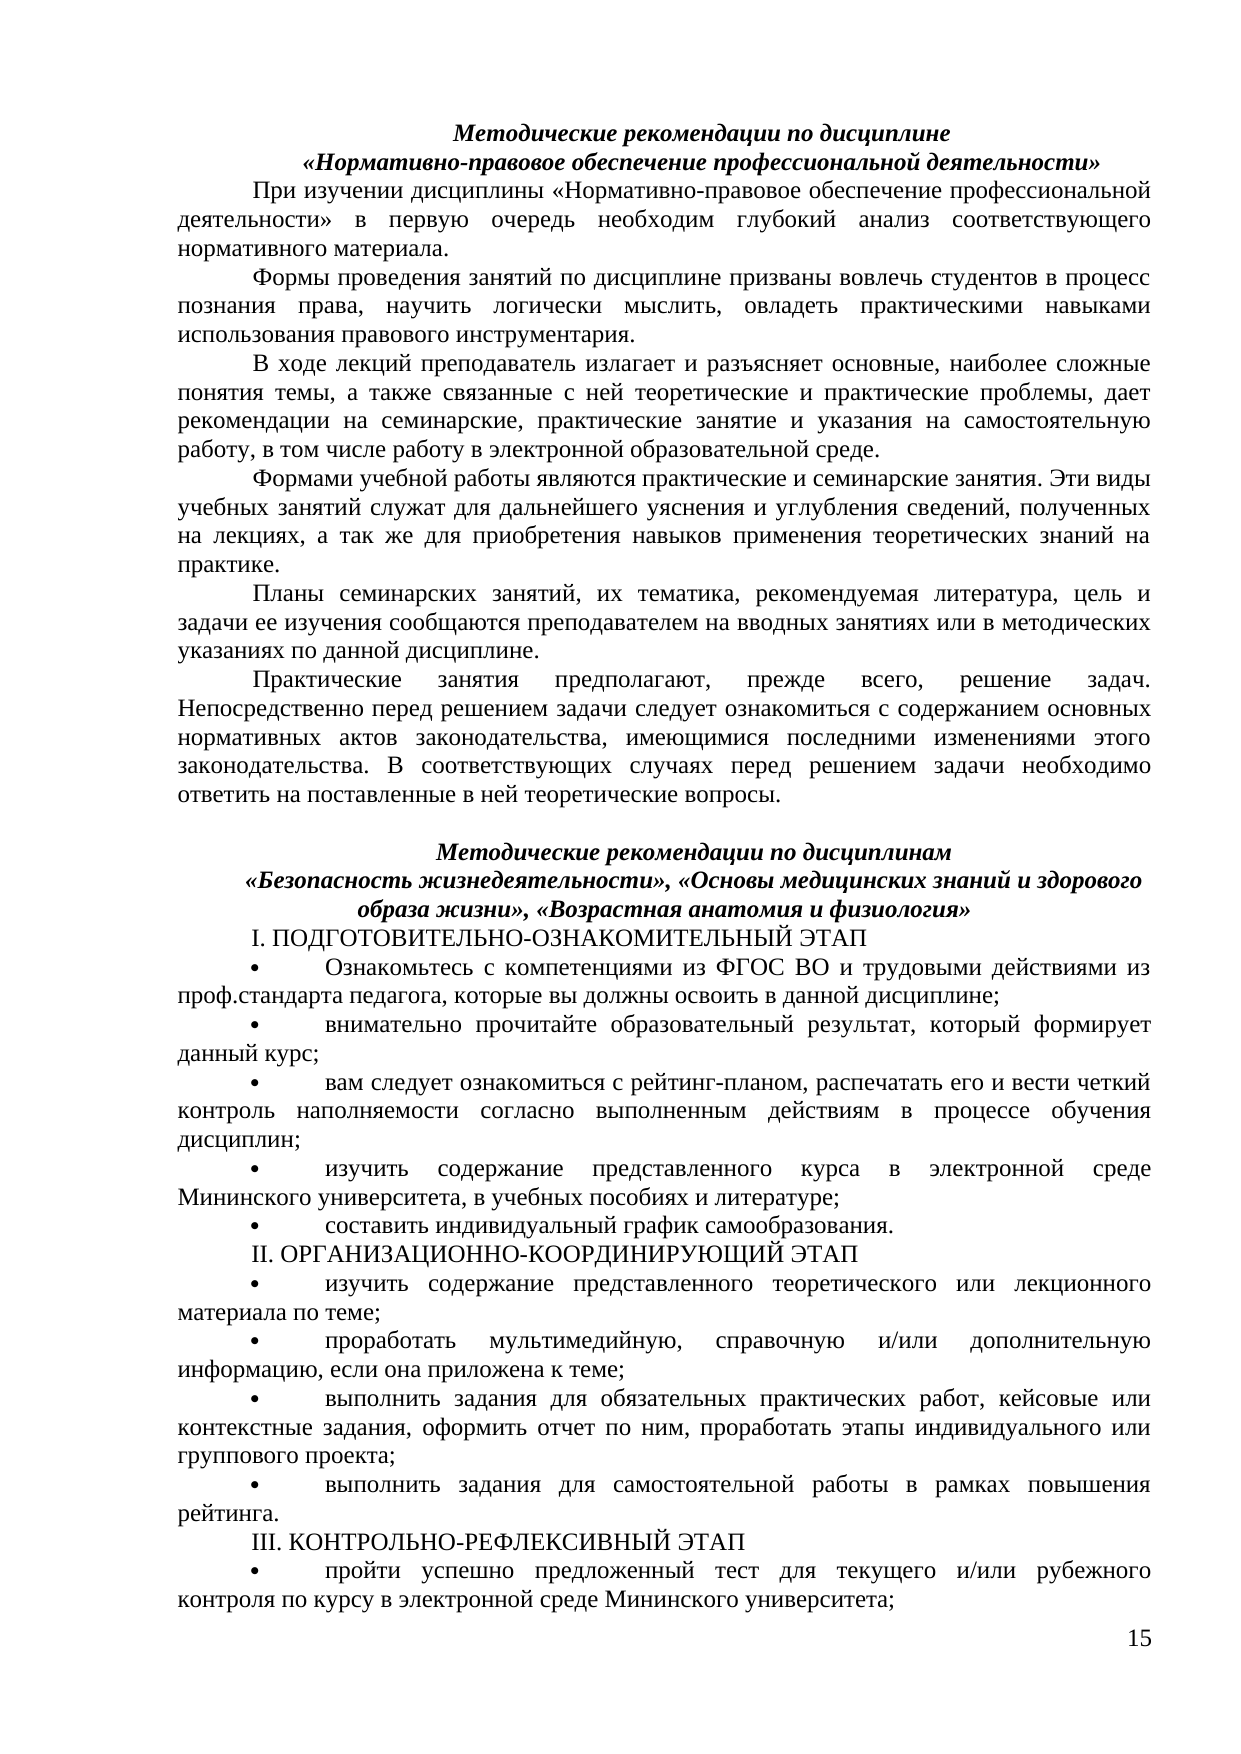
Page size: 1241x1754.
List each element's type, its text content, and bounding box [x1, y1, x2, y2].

text Методические рекомендации по дисциплинам [177, 837, 1152, 866]
list проработать мультимедийную, справочную и/или дополнительную информацию, если она приложена к теме; [177, 1326, 1152, 1383]
text I. ПОДГОТОВИТЕЛЬНО-ОЗНАКОМИТЕЛЬНЫЙ ЭТАП [177, 923, 1152, 952]
list составить индивидуальный график самообразования. [177, 1211, 1152, 1239]
list пройти успешно предложенный тест для текущего и/или рубежного контроля по курсу в электронной среде Мининского университета; [177, 1556, 1152, 1613]
list вам следует ознакомиться с рейтинг-планом, распечатать его и вести четкий контроль наполняемости согласно выполненным действиям в процессе обучения дисциплин; [177, 1067, 1152, 1153]
text «Безопасность жизнедеятельности», «Основы медицинских знаний и здорового образа жизни», «Возрастная анатомия и физиология» [177, 866, 1152, 923]
text При изучении дисциплины «Нормативно-правовое обеспечение профессиональной деятельности» в первую очередь необходим глубокий анализ соответствующего нормативного материала. [177, 176, 1152, 262]
list Ознакомьтесь с компетенциями из ФГОС ВО и трудовыми действиями из проф.стандарта педагога, которые вы должны освоить в данной дисциплине; [177, 952, 1152, 1009]
text «Нормативно-правовое обеспечение профессиональной деятельности» [177, 147, 1152, 176]
text В ходе лекций преподаватель излагает и разъясняет основные, наиболее сложные понятия темы, а также связанные с ней теоретические и практические проблемы, дает рекомендации на семинарские, практические занятие и указания на самостоятельную работу, в том числе работу в электронной образовательной среде. [177, 348, 1152, 463]
text Формами учебной работы являются практические и семинарские занятия. Эти виды учебных занятий служат для дальнейшего уяснения и углубления сведений, полученных на лекциях, а так же для приобретения навыков применения теоретических знаний на практике. [177, 463, 1152, 578]
text Формы проведения занятий по дисциплине призваны вовлечь студентов в процесс познания права, научить логически мыслить, овладеть практическими навыками использования правового инструментария. [177, 262, 1152, 348]
list изучить содержание представленного курса в электронной среде Мининского университета, в учебных пособиях и литературе; [177, 1153, 1152, 1211]
list изучить содержание представленного теоретического или лекционного материала по теме; [177, 1268, 1152, 1326]
text Методические рекомендации по дисциплине [177, 118, 1152, 147]
list выполнить задания для самостоятельной работы в рамках повышения рейтинга. [177, 1469, 1152, 1527]
text Практические занятия предполагают, прежде всего, решение задач. Непосредственно перед решением задачи следует ознакомиться с содержанием основных нормативных актов законодательства, имеющимися последними изменениями этого законодательства. В соответствующих случаях перед решением задачи необходимо ответить на поставленные в ней теоретические вопросы. [177, 664, 1152, 808]
text III. КОНТРОЛЬНО-РЕФЛЕКСИВНЫЙ ЭТАП [177, 1527, 1152, 1556]
text II. ОРГАНИЗАЦИОННО-КООРДИНИРУЮЩИЙ ЭТАП [177, 1239, 1152, 1268]
list внимательно прочитайте образовательный результат, который формирует данный курс; [177, 1009, 1152, 1067]
text Планы семинарских занятий, их тематика, рекомендуемая литература, цель и задачи ее изучения сообщаются преподавателем на вводных занятиях или в методических указаниях по данной дисциплине. [177, 578, 1152, 664]
list выполнить задания для обязательных практических работ, кейсовые или контекстные задания, оформить отчет по ним, проработать этапы индивидуального или группового проекта; [177, 1383, 1152, 1469]
